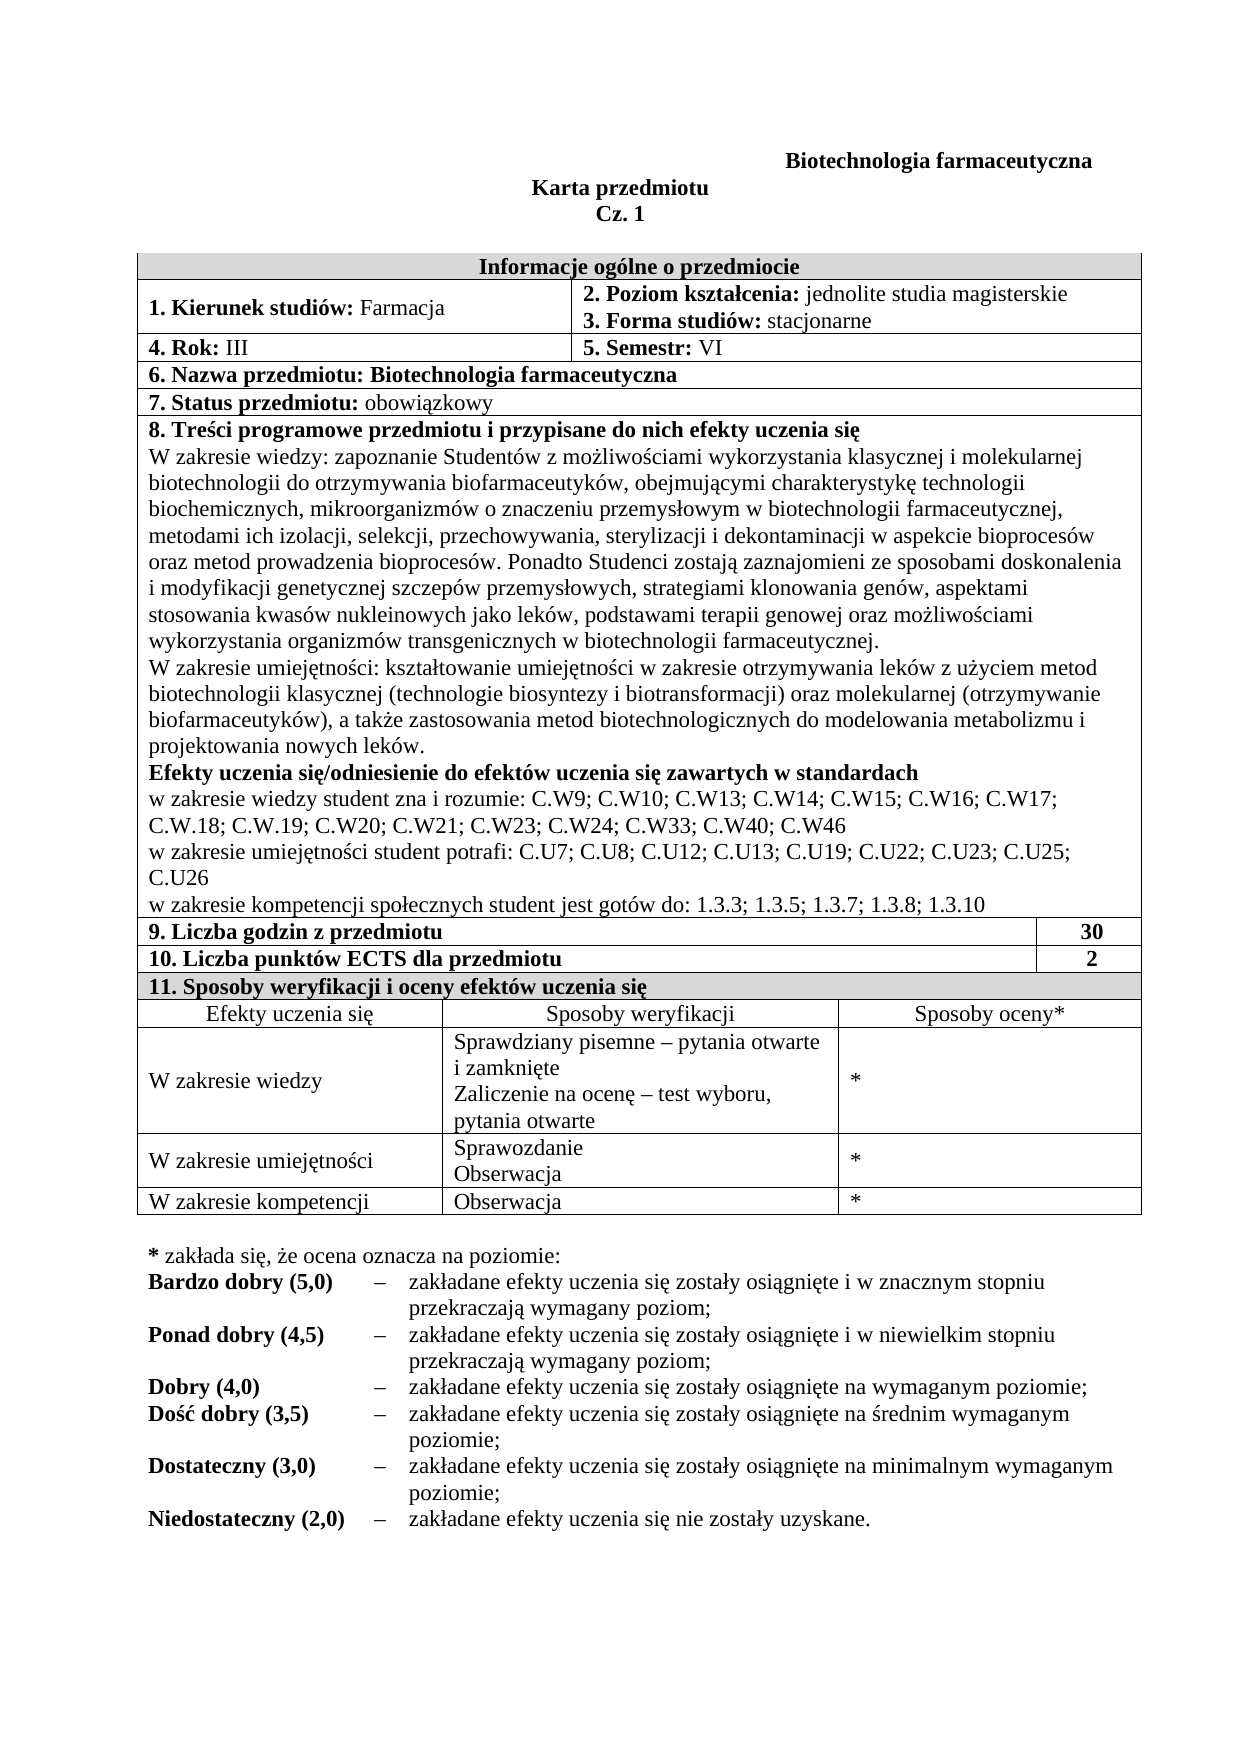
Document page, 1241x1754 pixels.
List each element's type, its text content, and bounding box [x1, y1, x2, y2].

table_cell 5. Semestr: VI [572, 334, 1141, 361]
table_cell 11. Sposoby weryfikacji i oceny efektów uczenia się [138, 973, 1141, 999]
table_cell zakładane efekty uczenia się zostały osiągnięte na średnim wymaganym poziomie; [398, 1400, 1141, 1452]
table_cell 10. Liczba punktów ECTS dla przedmiotu [138, 946, 1036, 972]
text Cz. 1 [148, 200, 1093, 227]
table_cell Sposoby weryfikacji [443, 1000, 838, 1027]
table_cell – [363, 1453, 397, 1505]
table_cell * [839, 1188, 1141, 1214]
table_header – [363, 1268, 397, 1321]
table_cell * [839, 1028, 1141, 1133]
table_cell Obserwacja [443, 1188, 838, 1214]
table_cell Dość dobry (3,5) [137, 1400, 363, 1452]
table_header Bardzo dobry (5,0) [137, 1268, 363, 1321]
table_cell Dostateczny (3,0) [137, 1453, 363, 1505]
table_cell 4. Rok: III [138, 334, 571, 361]
table_cell zakładane efekty uczenia się zostały osiągnięte na minimalnym wymaganym poziomie; [398, 1453, 1141, 1505]
table_cell – [363, 1374, 397, 1400]
table_cell Niedostateczny (2,0) [137, 1505, 363, 1532]
table_cell W zakresie umiejętności [138, 1134, 442, 1187]
table_cell W zakresie wiedzy: zapoznanie Studentów z możliwościami wykorzystania klasycznej i molekularnej biotechnologii do otrzymywania biofarmaceutyków, obejmującymi charakterystykę technologii biochemicznych, mikroorganizmów o znaczeniu przemysłowym w biotechnologii farmaceutycznej, metodami ich izolacji, selekcji, przechowywania, sterylizacji i dekontaminacji w aspekcie bioprocesów oraz metod prowadzenia bioprocesów. Ponadto Studenci zostają zaznajomieni ze sposobami doskonalenia i modyfikacji genetycznej szczepów przemysłowych, strategiami klonowania genów, aspektami stosowania kwasów nukleinowych jako leków, podstawami terapii genowej oraz możliwościami wykorzystania organizmów transgenicznych w biotechnologii farmaceutycznej. W zakresie umiejętności: kształtowanie umiejętności w zakresie otrzymywania leków z użyciem metod biotechnologii klasycznej (technologie biosyntezy i biotransformacji) oraz molekularnej (otrzymywanie biofarmaceutyków), a także zastosowania metod biotechnologicznych do modelowania metabolizmu i projektowania nowych leków. Efekty uczenia się/odniesienie do efektów uczenia się zawartych w standardach w zakresie wiedzy student zna i rozumie: C.W9; C.W10; C.W13; C.W14; C.W15; C.W16; C.W17; C.W.18; C.W.19; C.W20; C.W21; C.W23; C.W24; C.W33; C.W40; C.W46 w zakresie umiejętności student potrafi: C.U7; C.U8; C.U12; C.U13; C.U19; C.U22; C.U23; C.U25; C.U26 w zakresie kompetencji społecznych student jest gotów do: 1.3.3; 1.3.5; 1.3.7; 1.3.8; 1.3.10 [138, 443, 1141, 917]
table_cell 8. Treści programowe przedmiotu i przypisane do nich efekty uczenia się [138, 416, 1141, 443]
table_cell Efekty uczenia się [138, 1000, 442, 1027]
table_cell – [363, 1400, 397, 1452]
table_cell – [363, 1321, 397, 1373]
table_cell 2 [1037, 946, 1141, 972]
text * zakłada się, że ocena oznacza na poziomie: [148, 1242, 1093, 1268]
table_cell W zakresie kompetencji [138, 1188, 442, 1214]
text Biotechnologia farmaceutyczna [148, 148, 1093, 174]
table_cell 30 [1037, 918, 1141, 944]
table_header zakładane efekty uczenia się zostały osiągnięte i w znacznym stopniu przekraczają wymagany poziom; [398, 1268, 1141, 1321]
table_cell Sposoby oceny* [839, 1000, 1141, 1027]
table_cell Sprawozdanie Obserwacja [443, 1134, 838, 1187]
table_cell 9. Liczba godzin z przedmiotu [138, 918, 1036, 944]
table_cell 1. Kierunek studiów: Farmacja [138, 280, 571, 333]
table_cell – [363, 1505, 397, 1532]
table_cell * [839, 1134, 1141, 1187]
table_cell W zakresie wiedzy [138, 1028, 442, 1133]
table_cell Ponad dobry (4,5) [137, 1321, 363, 1373]
text Karta przedmiotu [148, 174, 1093, 200]
table_cell Sprawdziany pisemne – pytania otwarte i zamknięte Zaliczenie na ocenę – test wyboru, pytania otwarte [443, 1028, 838, 1133]
table_cell Dobry (4,0) [137, 1374, 363, 1400]
table_cell 6. Nazwa przedmiotu: Biotechnologia farmaceutyczna [138, 362, 1141, 388]
table_cell zakładane efekty uczenia się zostały osiągnięte na wymaganym poziomie; [398, 1374, 1141, 1400]
table_cell zakładane efekty uczenia się nie zostały uzyskane. [398, 1505, 1141, 1532]
table_cell 7. Status przedmiotu: obowiązkowy [138, 389, 1141, 415]
table_cell 2. Poziom kształcenia: jednolite studia magisterskie 3. Forma studiów: stacjonarne [572, 280, 1141, 333]
table_cell zakładane efekty uczenia się zostały osiągnięte i w niewielkim stopniu przekraczają wymagany poziom; [398, 1321, 1141, 1373]
table_header Informacje ogólne o przedmiocie [138, 253, 1141, 279]
